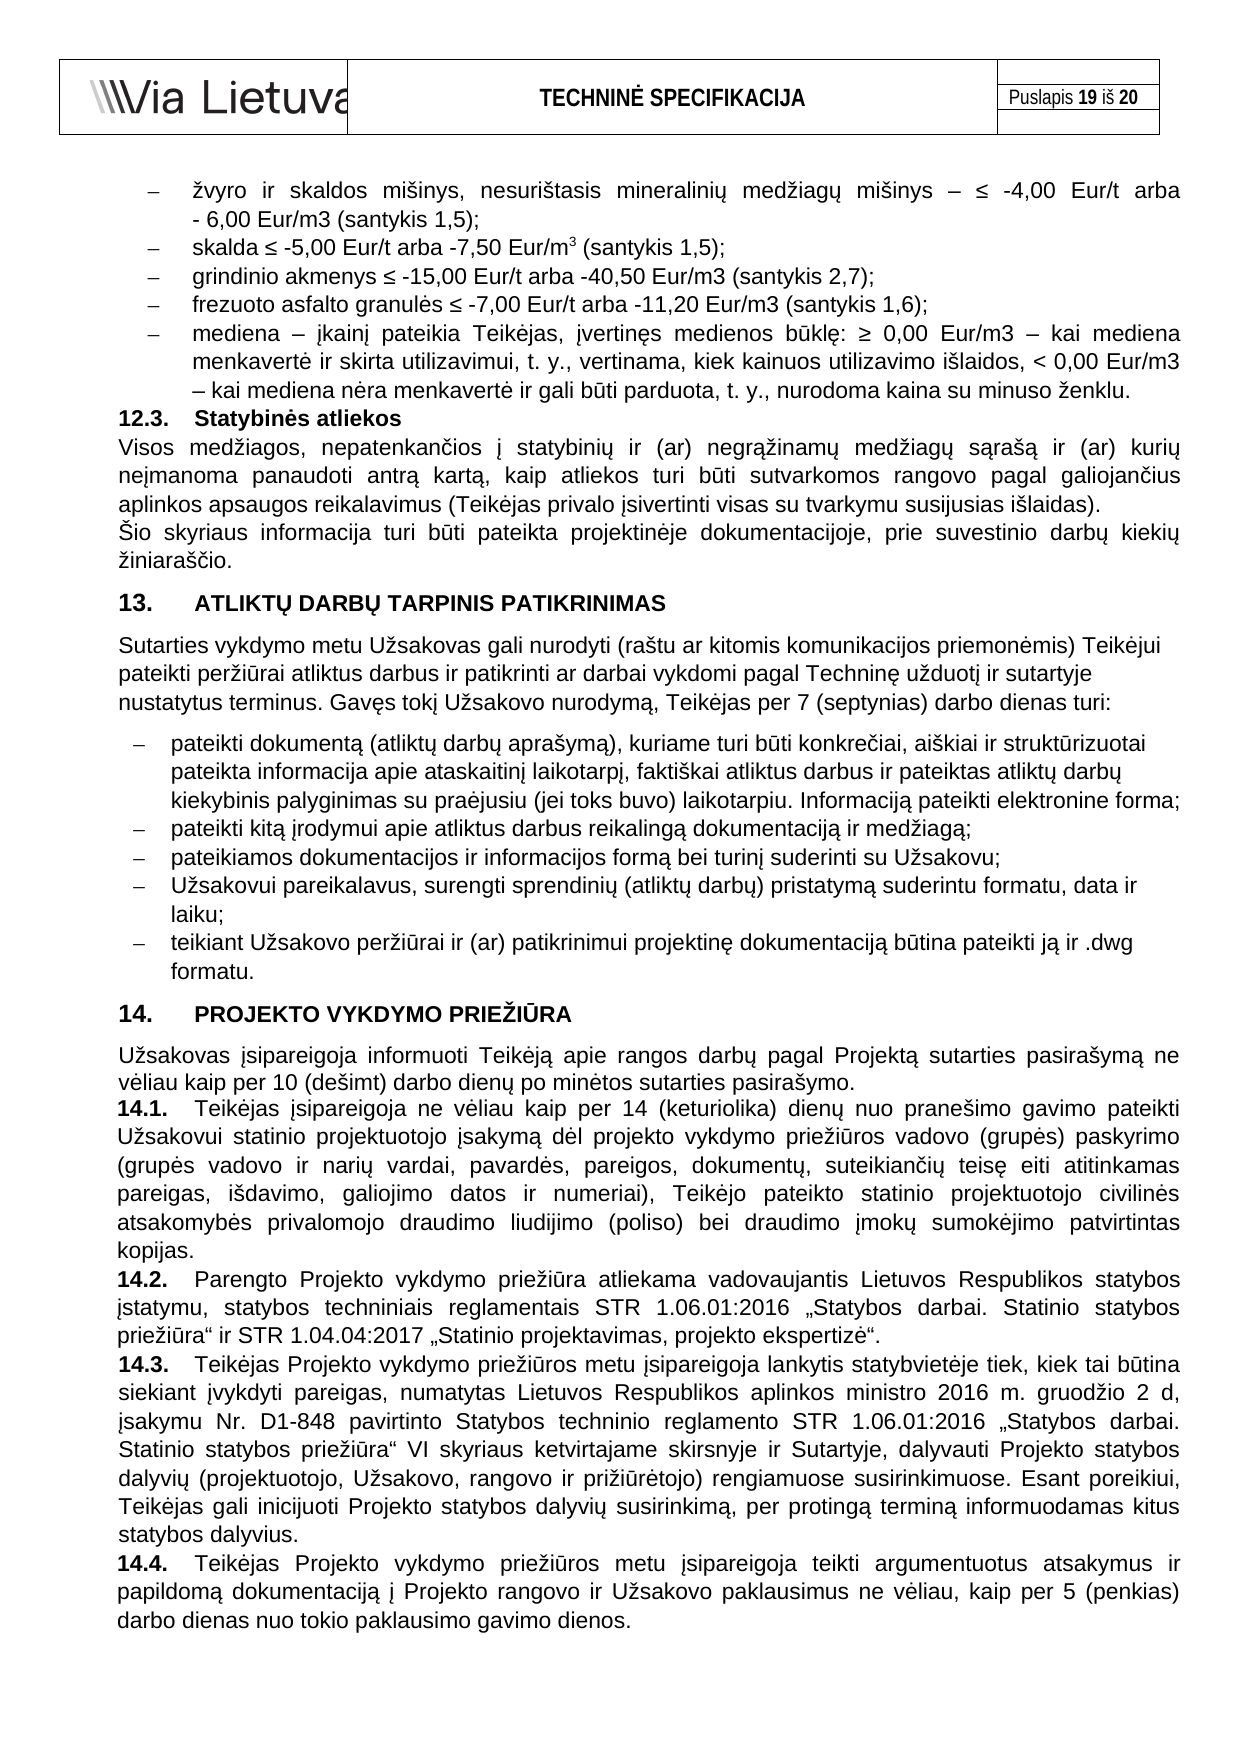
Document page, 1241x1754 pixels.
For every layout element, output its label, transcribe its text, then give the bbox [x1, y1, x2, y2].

text Sutarties vykdymo metu Užsakovas gali nurodyti (raštu ar kitomis komunikacijos priemonėmis) Teikėjui pateikti peržiūrai atliktus darbus ir patikrinti ar darbai vykdomi pagal Techninę užduotį ir sutartyje nustatytus terminus. Gavęs tokį Užsakovo nurodymą, Teikėjas per 7 (septynias) darbo dienas turi: [118, 632, 1181, 715]
list mediena – įkainį pateikia Teikėjas, įvertinęs medienos būklę: ≥ 0,00 Eur/m3 – kai mediena menkavertė ir skirta utilizavimui, t. y., vertinama, kiek kainuos utilizavimo išlaidos, < 0,00 Eur/m3 – kai mediena nėra menkavertė ir gali būti parduota, t. y., nurodoma kaina su minuso ženklu. [148, 320, 1181, 403]
list Teikėjas įsipareigoja ne vėliau kaip per 14 (keturiolika) dienų nuo pranešimo gavimo pateikti Užsakovui statinio projektuotojo įsakymą dėl projekto vykdymo priežiūros vadovo (grupės) paskyrimo (grupės vadovo ir narių vardai, pavardės, pareigos, dokumentų, suteikiančių teisę eiti atitinkamas pareigas, išdavimo, galiojimo datos ir numeriai), Teikėjo pateikto statinio projektuotojo civilinės atsakomybės privalomojo draudimo liudijimo (poliso) bei draudimo įmokų sumokėjimo patvirtintas kopijas. [117, 1095, 1181, 1263]
list Užsakovas įsipareigoja informuoti Teikėją apie rangos darbų pagal Projektą sutarties pasirašymą ne vėliau kaip per 10 (dešimt) darbo dienų po minėtos sutarties pasirašymo. [118, 1042, 1181, 1095]
list skalda ≤ -5,00 Eur/t arba -7,50 Eur/m3 (santykis 1,5); [148, 234, 1181, 261]
list pateikiamos dokumentacijos ir informacijos formą bei turinį suderinti su Užsakovu; [133, 844, 1181, 870]
list frezuoto asfalto granulės ≤ -7,00 Eur/t arba -11,20 Eur/m3 (santykis 1,6); [148, 291, 1181, 318]
list pateikti kitą įrodymui apie atliktus darbus reikalingą dokumentaciją ir medžiagą; [133, 815, 1181, 842]
list Parengto Projekto vykdymo priežiūra atliekama vadovaujantis Lietuvos Respublikos statybos įstatymu, statybos techniniais reglamentais STR 1.06.01:2016 „Statybos darbai. Statinio statybos priežiūra“ ir STR 1.04.04:2017 „Statinio projektavimas, projekto ekspertizė“. [117, 1266, 1181, 1349]
text Visos medžiagos, nepatenkančios į statybinių ir (ar) negrąžinamų medžiagų sąrašą ir (ar) kurių neįmanoma panaudoti antrą kartą, kaip atliekos turi būti sutvarkomos rangovo pagal galiojančius aplinkos apsaugos reikalavimus (Teikėjas privalo įsivertinti visas su tvarkymu susijusias išlaidas). [118, 434, 1181, 517]
list Teikėjas Projekto vykdymo priežiūros metu įsipareigoja lankytis statybvietėje tiek, kiek tai būtina siekiant įvykdyti pareigas, numatytas Lietuvos Respublikos aplinkos ministro 2016 m. gruodžio 2 d, įsakymu Nr. D1-848 pavirtinto Statybos techninio reglamento STR 1.06.01:2016 „Statybos darbai. Statinio statybos priežiūra“ VI skyriaus ketvirtajame skirsnyje ir Sutartyje, dalyvauti Projekto statybos dalyvių (projektuotojo, Užsakovo, rangovo ir prižiūrėtojo) rengiamuose susirinkimuose. Esant poreikiui, Teikėjas gali inicijuoti Projekto statybos dalyvių susirinkimą, per protingą terminą informuodamas kitus statybos dalyvius. [118, 1351, 1181, 1548]
text Šio skyriaus informacija turi būti pateikta projektinėje dokumentacijoje, prie suvestinio darbų kiekių žiniaraščio. [118, 519, 1181, 574]
list PROJEKTO VYKDYMO PRIEŽIŪRA [118, 999, 1181, 1027]
list pateikti dokumentą (atliktų darbų aprašymą), kuriame turi būti konkrečiai, aiškiai ir struktūrizuotai pateikta informacija apie ataskaitinį laikotarpį, faktiškai atliktus darbus ir pateiktas atliktų darbų kiekybinis palyginimas su praėjusiu (jei toks buvo) laikotarpiu. Informaciją pateikti elektronine forma; [133, 730, 1181, 813]
list žvyro ir skaldos mišinys, nesurištasis mineralinių medžiagų mišinys – ≤ -4,00 Eur/t arba - 6,00 Eur/m3 (santykis 1,5); [148, 177, 1181, 232]
list Teikėjas Projekto vykdymo priežiūros metu įsipareigoja teikti argumentuotus atsakymus ir papildomą dokumentaciją į Projekto rangovo ir Užsakovo paklausimus ne vėliau, kaip per 5 (penkias) darbo dienas nuo tokio paklausimo gavimo dienos. [117, 1550, 1181, 1633]
list Užsakovui pareikalavus, surengti sprendinių (atliktų darbų) pristatymą suderintu formatu, data ir laiku; [133, 872, 1181, 927]
list Statybinės atliekos [118, 405, 1181, 432]
list teikiant Užsakovo peržiūrai ir (ar) patikrinimui projektinę dokumentaciją būtina pateikti ją ir .dwg formatu. [133, 929, 1181, 984]
list grindinio akmenys ≤ -15,00 Eur/t arba -40,50 Eur/m3 (santykis 2,7); [148, 263, 1181, 289]
picture [89, 80, 348, 114]
list ATLIKTŲ DARBŲ TARPINIS PATIKRINIMAS [118, 588, 1181, 617]
